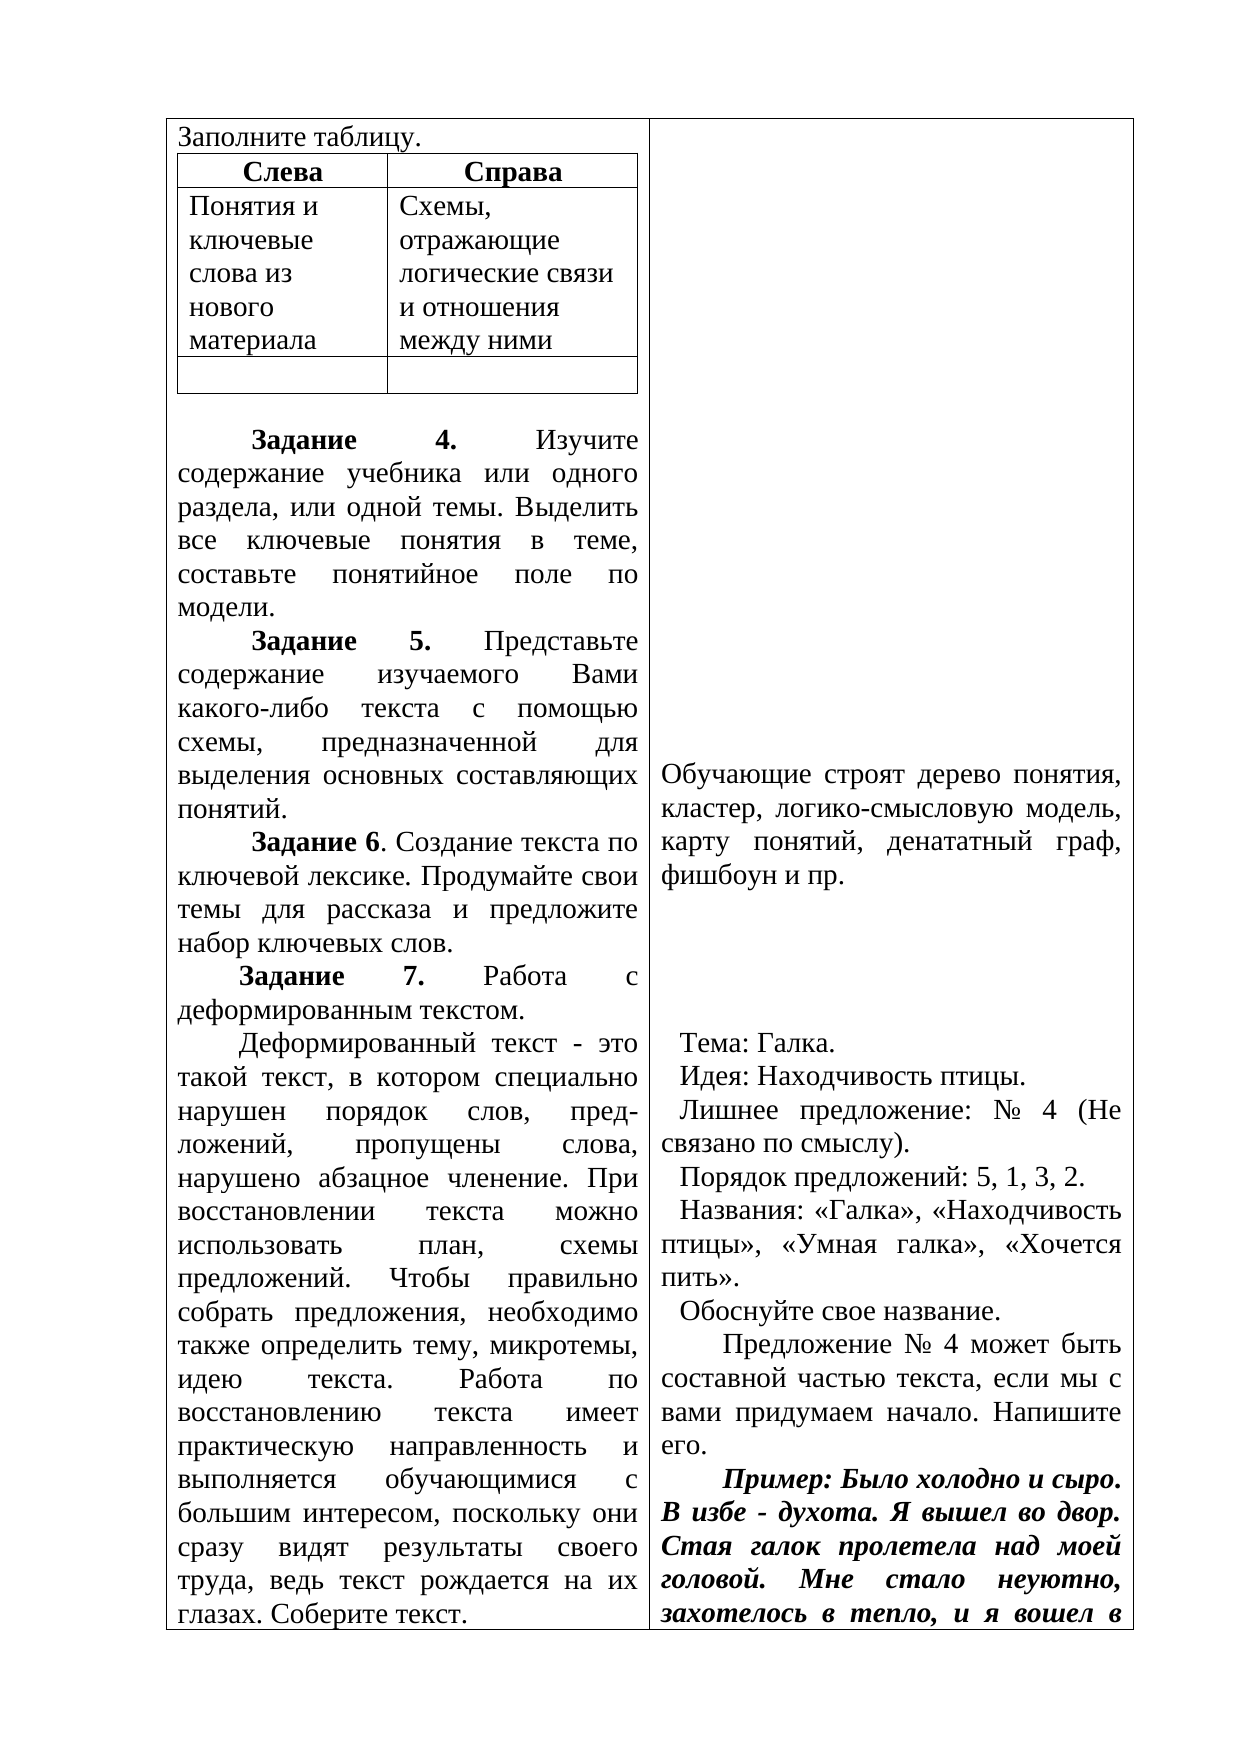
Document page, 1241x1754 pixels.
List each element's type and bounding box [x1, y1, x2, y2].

table_cell [167, 119, 649, 1629]
table_cell [650, 119, 1133, 1629]
